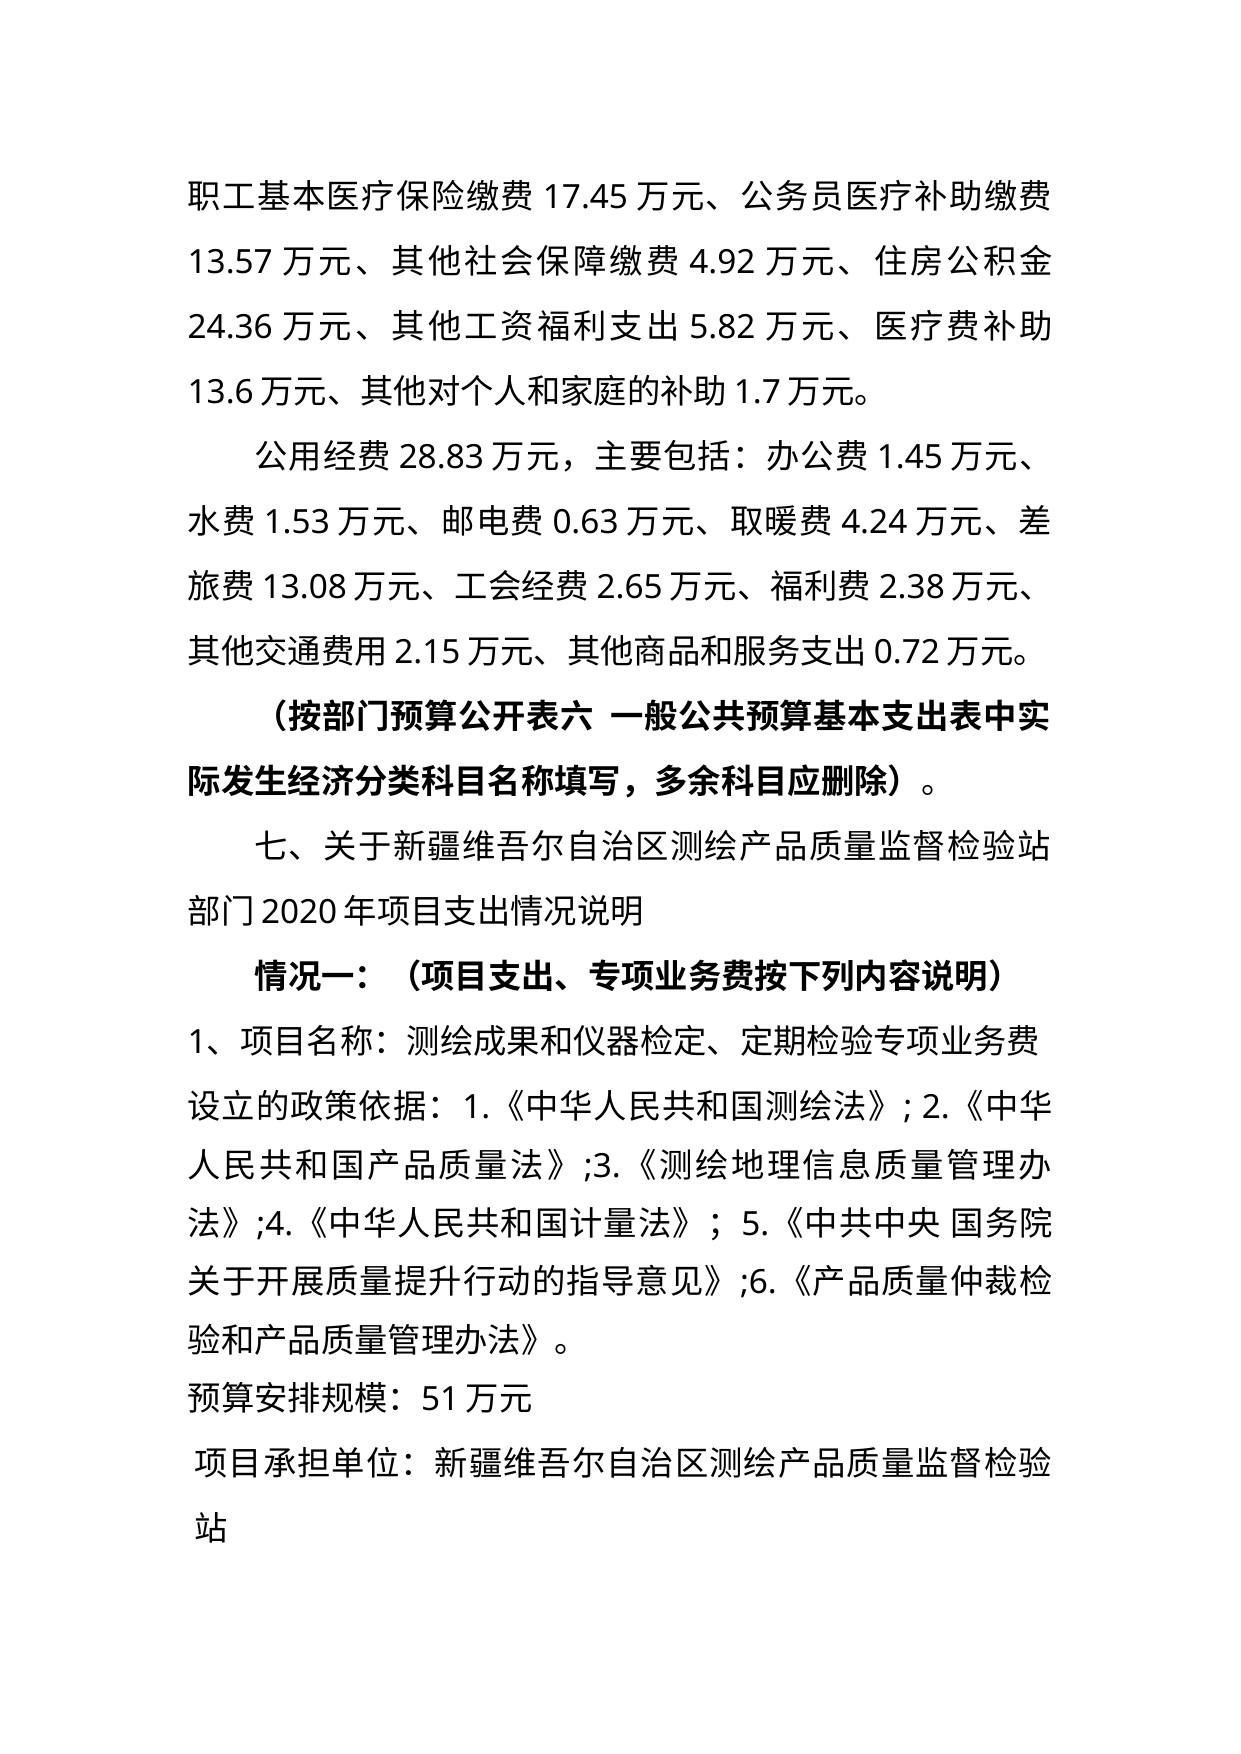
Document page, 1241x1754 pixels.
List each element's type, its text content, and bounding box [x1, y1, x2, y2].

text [187, 162, 1053, 422]
text 1、项目名称：测绘成果和仪器检定、定期检验专项业务费 [187, 1007, 1053, 1072]
text 七、关于新疆维吾尔自治区测绘产品质量监督检验站部门2020年项目支出情况说明 [187, 812, 1053, 942]
text 情况一：（项目支出、专项业务费按下列内容说明） [187, 942, 1053, 1007]
text 项目承担单位：新疆维吾尔自治区测绘产品质量监督检验站 [194, 1429, 1053, 1559]
text 预算安排规模：51万元 [187, 1364, 1053, 1429]
text （按部门预算公开表六 一般公共预算基本支出表中实际发生经济分类科目名称填写，多余科目应删除）。 [187, 682, 1053, 812]
text 公用经费28.83万元，主要包括：办公费1.45万元、水费1.53万元、邮电费0.63万元、取暖费4.24万元、差旅费13.08万元、工会经费2.65万元、福利费2.38万元、其他交通费用2.15万元、其他商品和服务支出0.72万元。 [187, 422, 1053, 682]
text 设立的政策依据：1.《中华人民共和国测绘法》; 2.《中华人民共和国产品质量法》;3.《测绘地理信息质量管理办法》;4.《中华人民共和国计量法》；5.《中共中央 国务院关于开展质量提升行动的指导意见》;6.《产品质量仲裁检验和产品质量管理办法》。 [187, 1072, 1053, 1364]
